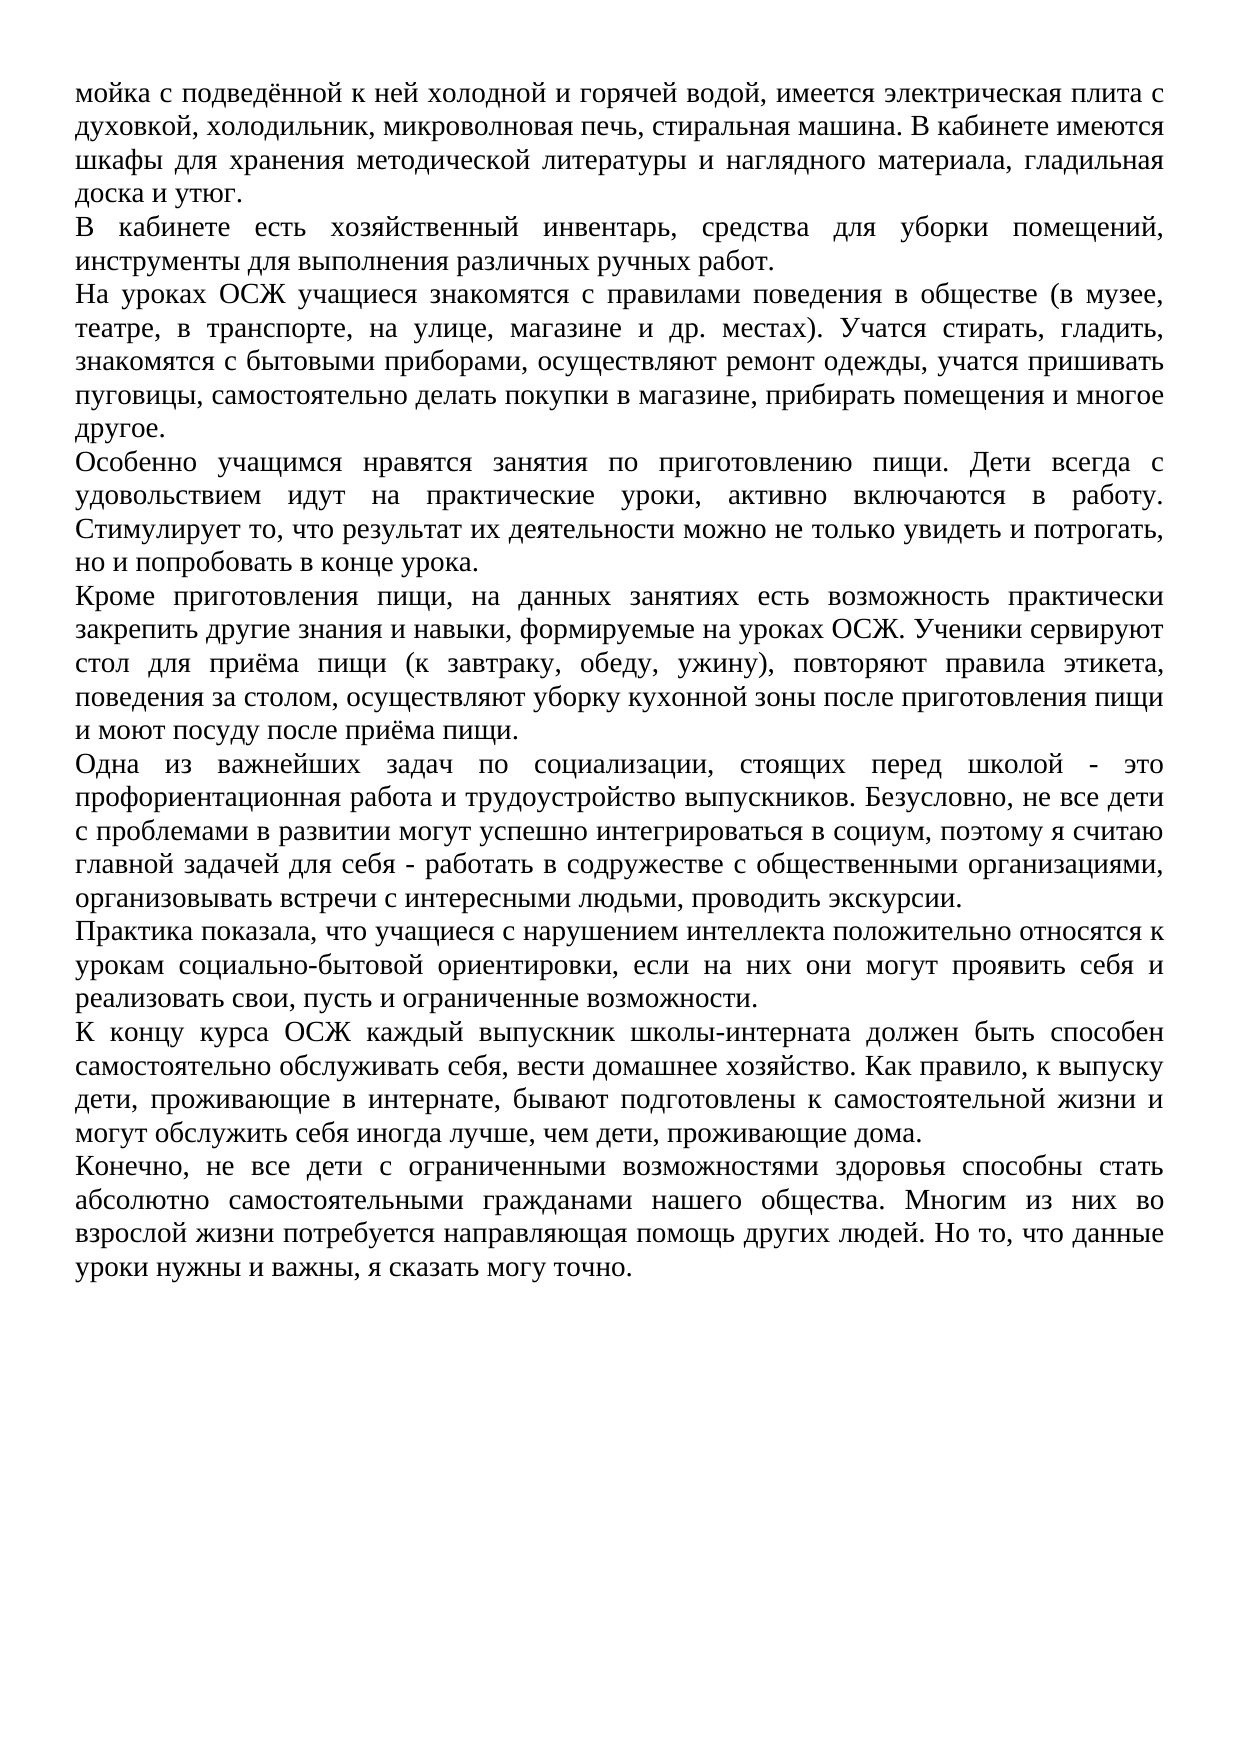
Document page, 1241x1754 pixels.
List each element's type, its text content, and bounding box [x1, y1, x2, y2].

text В кабинете есть хозяйственный инвентарь, средства для уборки помещений, инструменты для выполнения различных ручных работ. [75, 209, 1165, 276]
text Одна из важнейших задач по социализации, стоящих перед школой - это профориентационная работа и трудоустройство выпускников. Безусловно, не все дети с проблемами в развитии могут успешно интегрироваться в социум, поэтому я считаю главной задачей для себя - работать в содружестве с общественными организациями, организовывать встречи с интересными людьми, проводить экскурсии. [75, 746, 1165, 913]
text На уроках ОСЖ учащиеся знакомятся с правилами поведения в обществе (в музее, театре, в транспорте, на улице, магазине и др. местах). Учатся стирать, гладить, знакомятся с бытовыми приборами, осуществляют ремонт одежды, учатся пришивать пуговицы, самостоятельно делать покупки в магазине, прибирать помещения и многое другое. [75, 276, 1165, 444]
text Практика показала, что учащиеся с нарушением интеллекта положительно относятся к урокам социально-бытовой ориентировки, если на них они могут проявить себя и реализовать свои, пусть и ограниченные возможности. [75, 913, 1165, 1014]
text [75, 75, 1165, 209]
text Кроме приготовления пищи, на данных занятиях есть возможность практически закрепить другие знания и навыки, формируемые на уроках ОСЖ. Ученики сервируют стол для приёма пищи (к завтраку, обеду, ужину), повторяют правила этикета, поведения за столом, осуществляют уборку кухонной зоны после приготовления пищи и моют посуду после приёма пищи. [75, 578, 1165, 746]
text К концу курса ОСЖ каждый выпускник школы-интерната должен быть способен самостоятельно обслуживать себя, вести домашнее хозяйство. Как правило, к выпуску дети, проживающие в интернате, бывают подготовлены к самостоятельной жизни и могут обслужить себя иногда лучше, чем дети, проживающие дома. [75, 1014, 1165, 1148]
text Конечно, не все дети с ограниченными возможностями здоровья способны стать абсолютно самостоятельными гражданами нашего общества. Многим из них во взрослой жизни потребуется направляющая помощь других людей. Но то, что данные уроки нужны и важны, я сказать могу точно. [75, 1148, 1165, 1282]
text Особенно учащимся нравятся занятия по приготовлению пищи. Дети всегда с удовольствием идут на практические уроки, активно включаются в работу. Стимулирует то, что результат их деятельности можно не только увидеть и потрогать, но и попробовать в конце урока. [75, 444, 1165, 578]
